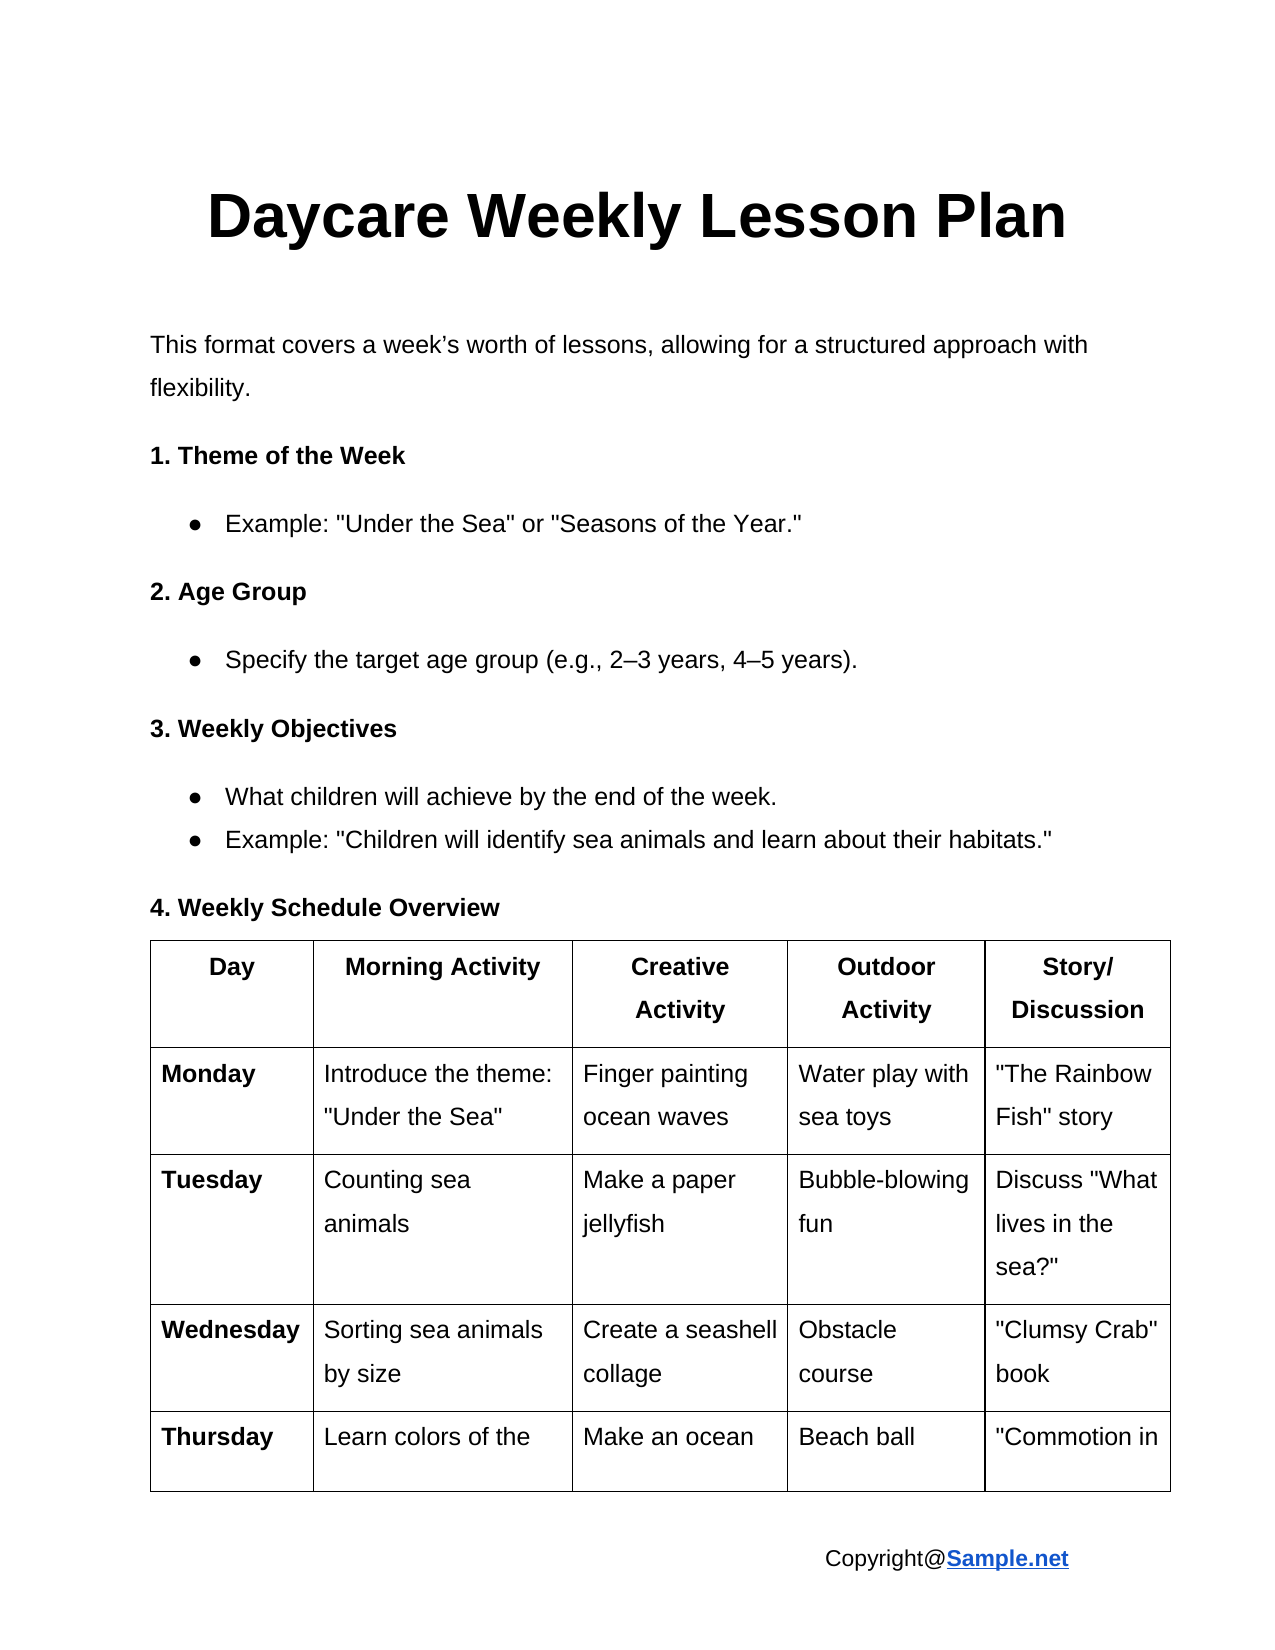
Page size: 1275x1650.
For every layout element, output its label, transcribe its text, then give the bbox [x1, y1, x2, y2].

table_cell Obstacle course [788, 1305, 984, 1411]
table_header Outdoor Activity [788, 941, 984, 1047]
table_cell Tuesday [151, 1155, 313, 1304]
table_cell Sorting sea animals by size [314, 1305, 572, 1411]
table_cell Introduce the theme: "Under the Sea" [314, 1048, 572, 1154]
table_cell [986, 1412, 1170, 1491]
table_cell Make a paper jellyfish [573, 1155, 787, 1304]
table_header Day [151, 941, 313, 1047]
table_cell Monday [151, 1048, 313, 1154]
subtitle 4. Weekly Schedule Overview [150, 893, 1125, 922]
table_cell Beach ball relay [788, 1412, 984, 1491]
table_cell Discuss "What lives in the sea?" [986, 1155, 1170, 1304]
list What children will achieve by the end of the week. [187, 782, 1125, 811]
subtitle 3. Weekly Objectives [150, 714, 1125, 742]
table_cell Counting sea animals [314, 1155, 572, 1304]
table_cell Wednesday [151, 1305, 313, 1411]
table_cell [573, 1412, 787, 1491]
subtitle 1. Theme of the Week [150, 441, 1125, 470]
subtitle 2. Age Group [150, 577, 1125, 606]
list Example: "Children will identify sea animals and learn about their habitats." [187, 825, 1125, 854]
list Specify the target age group (e.g., 2–3 years, 4–5 years). [187, 646, 1125, 674]
text This format covers a week’s worth of lessons, allowing for a structured approach with flexibility. [150, 287, 1125, 402]
table_cell Finger painting ocean waves [573, 1048, 787, 1154]
subtitle Daycare Weekly Lesson Plan [150, 179, 1125, 251]
table_header Creative Activity [573, 941, 787, 1047]
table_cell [314, 1412, 572, 1491]
table_cell Bubble-blowing fun [788, 1155, 984, 1304]
table_cell "Clumsy Crab" book [986, 1305, 1170, 1411]
table_cell Water play with sea toys [788, 1048, 984, 1154]
table_cell Thursday [151, 1412, 313, 1491]
table_cell "The Rainbow Fish" story [986, 1048, 1170, 1154]
table_header Morning Activity [314, 941, 572, 1047]
list Example: "Under the Sea" or "Seasons of the Year." [187, 509, 1125, 538]
table_header Story/Discussion [986, 941, 1170, 1047]
table_cell Create a seashell collage [573, 1305, 787, 1411]
